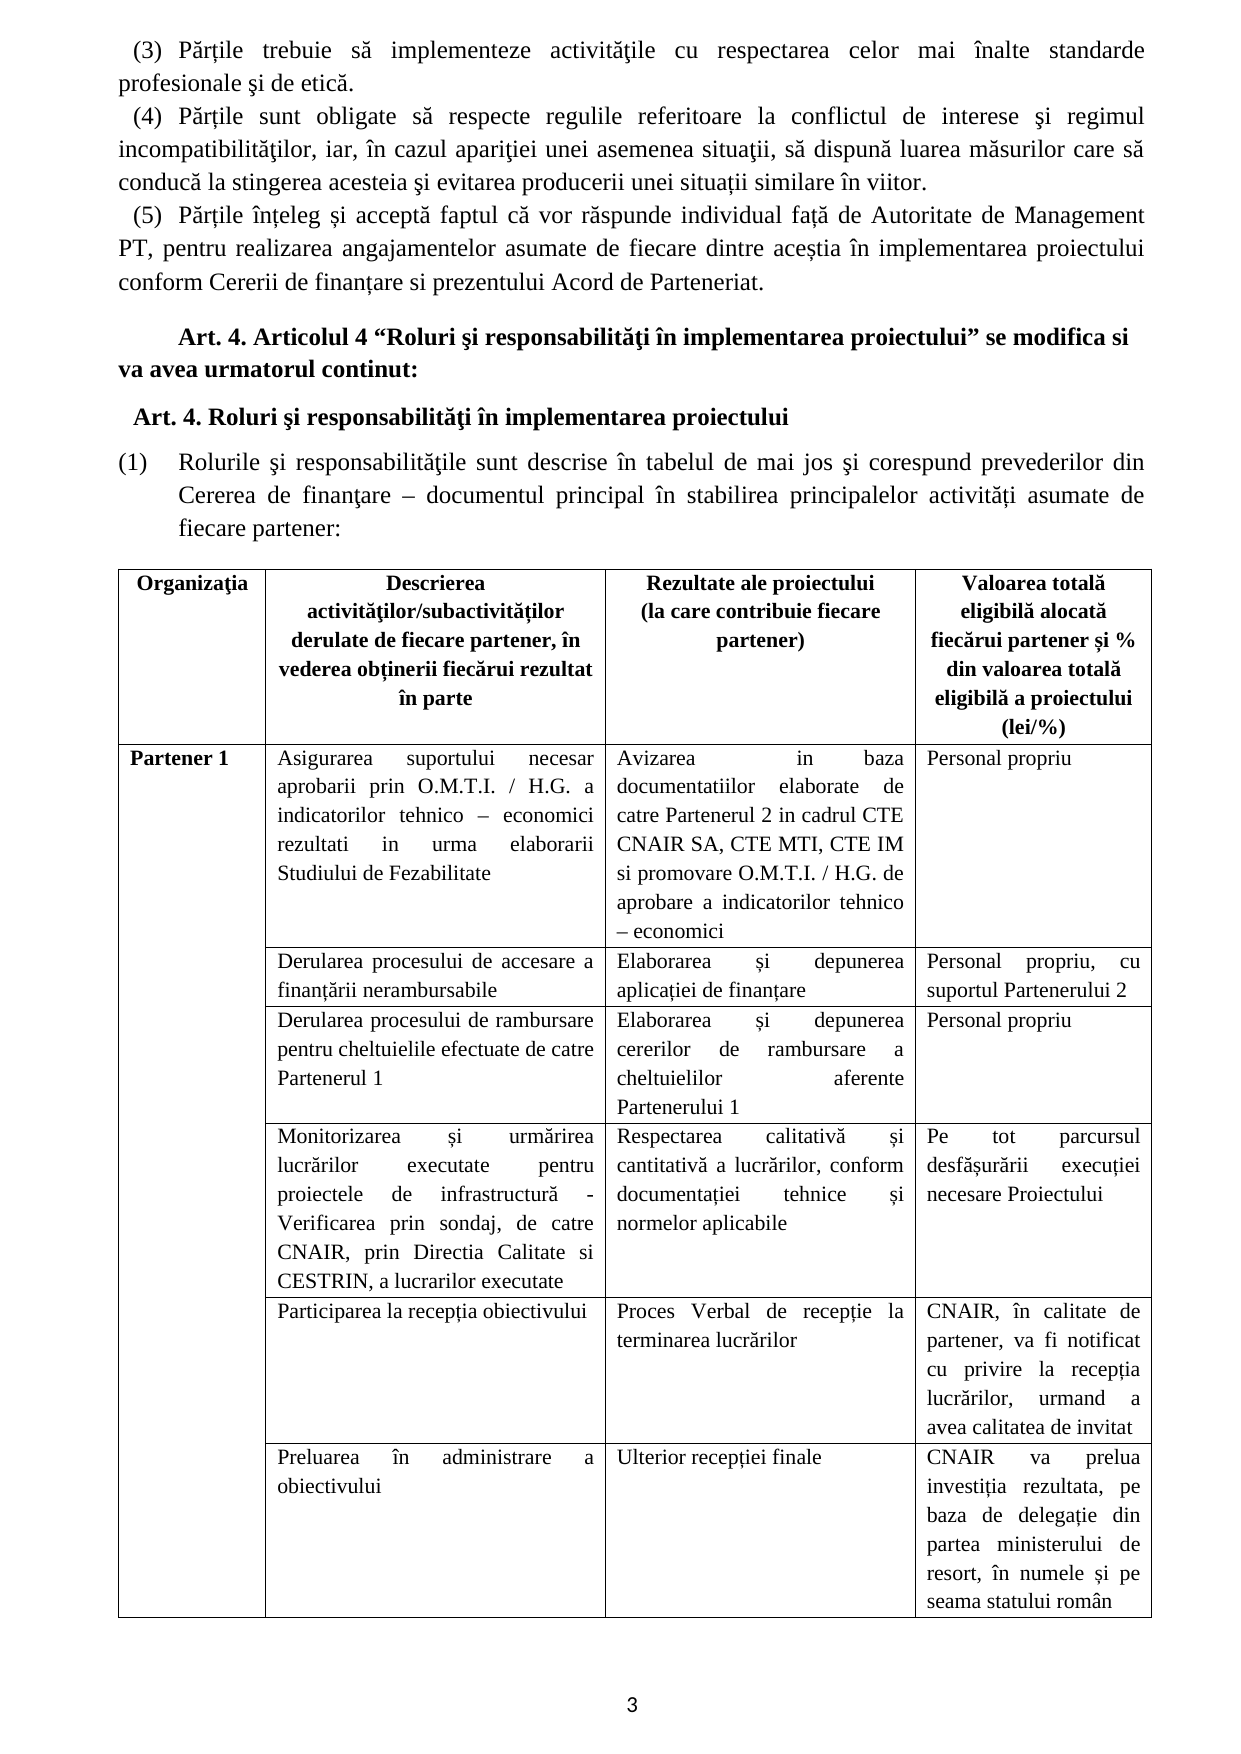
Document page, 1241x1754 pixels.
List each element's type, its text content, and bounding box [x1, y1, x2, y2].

table_header Valoarea totală eligibilă alocată fiecărui partener și % din valoarea totală eligibilă a proiectului (lei/%) [916, 570, 1151, 743]
table_cell Derularea procesului de accesare a finanțării nerambursabile [266, 948, 605, 1006]
subtitle Art. 4. Roluri şi responsabilităţi în implementarea proiectului [133, 402, 1146, 431]
table_header Organizaţia [119, 570, 265, 743]
list Părțile înțeleg și acceptă faptul că vor răspunde individual față de Autoritate de Management PT, pentru realizarea angajamentelor asumate de fiecare dintre aceștia în implementarea proiectului conform Cererii de finanțare si prezentului Acord de Parteneriat. [118, 201, 1146, 295]
table_cell Personal propriu, cu suportul Partenerului 2 [916, 948, 1151, 1006]
list Rolurile şi responsabilităţile sunt descrise în tabelul de mai jos şi corespund prevederilor din Cererea de finanţare – documentul principal în stabilirea principalelor activități asumate de fiecare partener: [118, 447, 1146, 542]
table_header Descrierea activităţilor/subactivităților derulate de fiecare partener, în vederea obținerii fiecărui rezultat în parte [266, 570, 605, 743]
table_cell Asigurarea suportului necesar aprobarii prin O.M.T.I. / H.G. a indicatorilor tehnico – economici rezultati in urma elaborarii Studiului de Fezabilitate [266, 745, 605, 947]
table_cell Preluarea în administrare a obiectivului [266, 1444, 605, 1617]
table_cell Elaborarea și depunerea cererilor de rambursare a cheltuielilor aferente Partenerului 1 [606, 1007, 915, 1122]
table_cell Respectarea calitativă și cantitativă a lucrărilor, conform documentației tehnice și normelor aplicabile [606, 1124, 915, 1297]
table_cell Partener 1 [119, 745, 265, 1617]
table_cell Pe tot parcursul desfășurării execuției necesare Proiectului [916, 1124, 1151, 1297]
table_cell CNAIR va prelua investiția rezultata, pe baza de delegație din partea ministerului de resort, în numele și pe seama statului român [916, 1444, 1151, 1617]
table_cell Elaborarea și depunerea aplicației de finanțare [606, 948, 915, 1006]
table_cell Derularea procesului de rambursare pentru cheltuielile efectuate de catre Partenerul 1 [266, 1007, 605, 1122]
table_cell CNAIR, în calitate de partener, va fi notificat cu privire la recepția lucrărilor, urmand a avea calitatea de invitat [916, 1298, 1151, 1443]
table_cell Personal propriu [916, 1007, 1151, 1122]
list Părțile sunt obligate să respecte regulile referitoare la conflictul de interese şi regimul incompatibilităţilor, iar, în cazul apariţiei unei asemenea situaţii, să dispună luarea măsurilor care să conducă la stingerea acesteia şi evitarea producerii unei situații similare în viitor. [118, 101, 1146, 196]
list Părțile trebuie să implementeze activităţile cu respectarea celor mai înalte standarde profesionale şi de etică. [118, 35, 1146, 97]
table_cell Participarea la recepția obiectivului [266, 1298, 605, 1443]
table_cell Monitorizarea și urmărirea lucrărilor executate pentru proiectele de infrastructură - Verificarea prin sondaj, de catre CNAIR, prin Directia Calitate si CESTRIN, a lucrarilor executate [266, 1124, 605, 1297]
table_cell Avizarea in baza documentatiilor elaborate de catre Partenerul 2 in cadrul CTE CNAIR SA, CTE MTI, CTE IM si promovare O.M.T.I. / H.G. de aprobare a indicatorilor tehnico – economici [606, 745, 915, 947]
subtitle Art. 4. Articolul 4 “Roluri şi responsabilităţi în implementarea proiectului” se modifica si va avea urmatorul continut: [118, 322, 1146, 383]
table_header Rezultate ale proiectului (la care contribuie fiecare partener) [606, 570, 915, 743]
table_cell Proces Verbal de recepție la terminarea lucrărilor [606, 1298, 915, 1443]
table_cell Personal propriu [916, 745, 1151, 947]
table_cell Ulterior recepției finale [606, 1444, 915, 1617]
